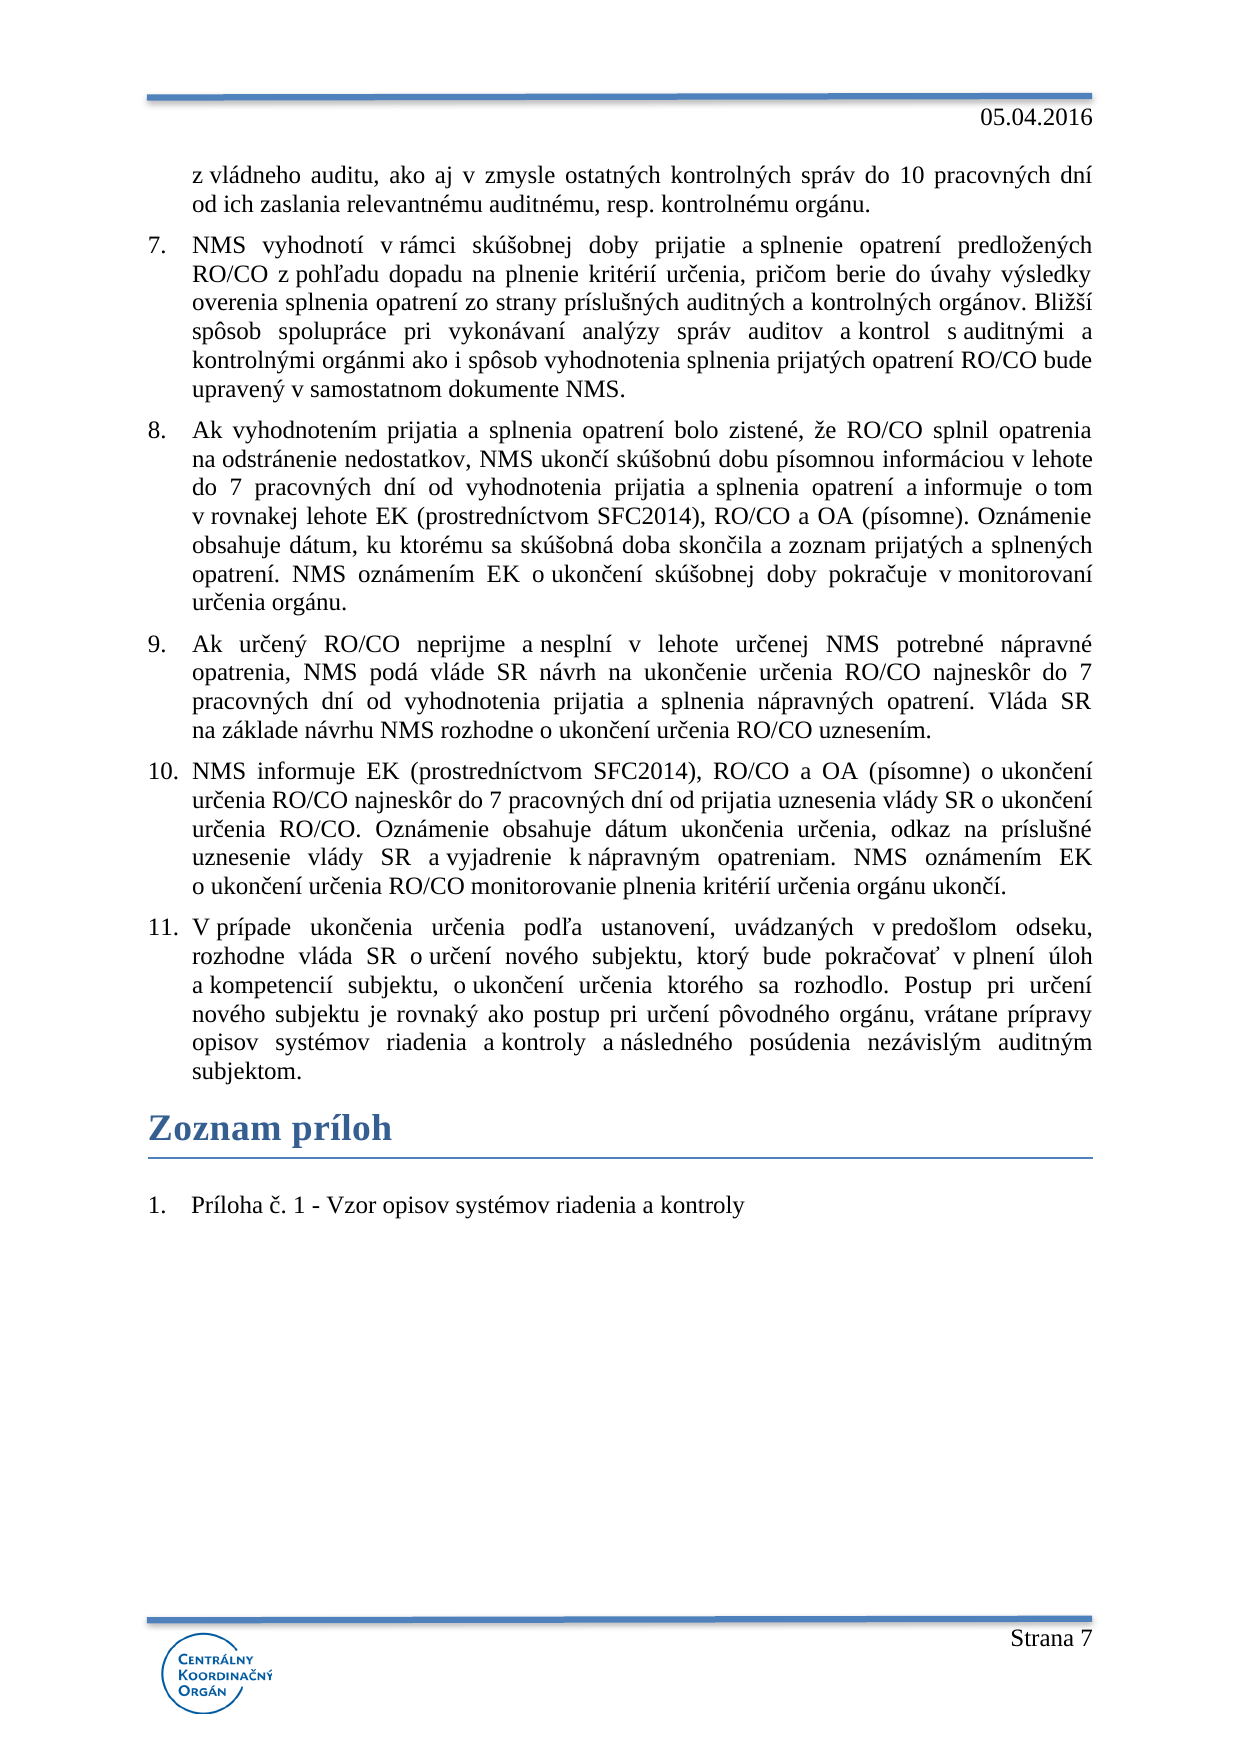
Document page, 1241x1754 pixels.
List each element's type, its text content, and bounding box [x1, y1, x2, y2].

list NMS informuje EK (prostredníctvom SFC2014), RO/CO a OA (písomne) o ukončení určenia RO/CO najneskôr do 7 pracovných dní od prijatia uznesenia vlády SR o ukončení určenia RO/CO. Oznámenie obsahuje dátum ukončenia určenia, odkaz na príslušné uznesenie vlády SR a vyjadrenie k nápravným opatreniam. NMS oznámením EK o ukončení určenia RO/CO monitorovanie plnenia kritérií určenia orgánu ukončí. [148, 756, 1093, 900]
list NMS vyhodnotí v rámci skúšobnej doby prijatie a splnenie opatrení predložených RO/CO z pohľadu dopadu na plnenie kritérií určenia, pričom berie do úvahy výsledky overenia splnenia opatrení zo strany príslušných auditných a kontrolných orgánov. Bližší spôsob spolupráce pri vykonávaní analýzy správ auditov a kontrol s auditnými a kontrolnými orgánmi ako i spôsob vyhodnotenia splnenia prijatých opatrení RO/CO bude upravený v samostatnom dokumente NMS. [148, 230, 1093, 402]
list V prípade ukončenia určenia podľa ustanovení, uvádzaných v predošlom odseku, rozhodne vláda SR o určení nového subjektu, ktorý bude pokračovať v plnení úloh a kompetencií subjektu, o ukončení určenia ktorého sa rozhodlo. Postup pri určení nového subjektu je rovnaký ako postup pri určení pôvodného orgánu, vrátane prípravy opisov systémov riadenia a kontroly a následného posúdenia nezávislým auditným subjektom. [148, 912, 1093, 1085]
list Ak určený RO/CO neprijme a nesplní v lehote určenej NMS potrebné nápravné opatrenia, NMS podá vláde SR návrh na ukončenie určenia RO/CO najneskôr do 7 pracovných dní od vyhodnotenia prijatia a splnenia nápravných opatrení. Vláda SR na základe návrhu NMS rozhodne o ukončení určenia RO/CO uznesením. [148, 629, 1093, 744]
picture [159, 1631, 272, 1713]
list Ak vyhodnotením prijatia a splnenia opatrení bolo zistené, že RO/CO splnil opatrenia na odstránenie nedostatkov, NMS ukončí skúšobnú dobu písomnou informáciou v lehote do 7 pracovných dní od vyhodnotenia prijatia a splnenia opatrení a informuje o tom v rovnakej lehote EK (prostredníctvom SFC2014), RO/CO a OA (písomne). Oznámenie obsahuje dátum, ku ktorému sa skúšobná doba skončila a zoznam prijatých a splnených opatrení. NMS oznámením EK o ukončení skúšobnej doby pokračuje v monitorovaní určenia orgánu. [148, 415, 1093, 616]
text Zoznam príloh [148, 1106, 1093, 1157]
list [148, 160, 1093, 217]
list Príloha č. 1 - Vzor opisov systémov riadenia a kontroly [148, 1191, 1095, 1219]
